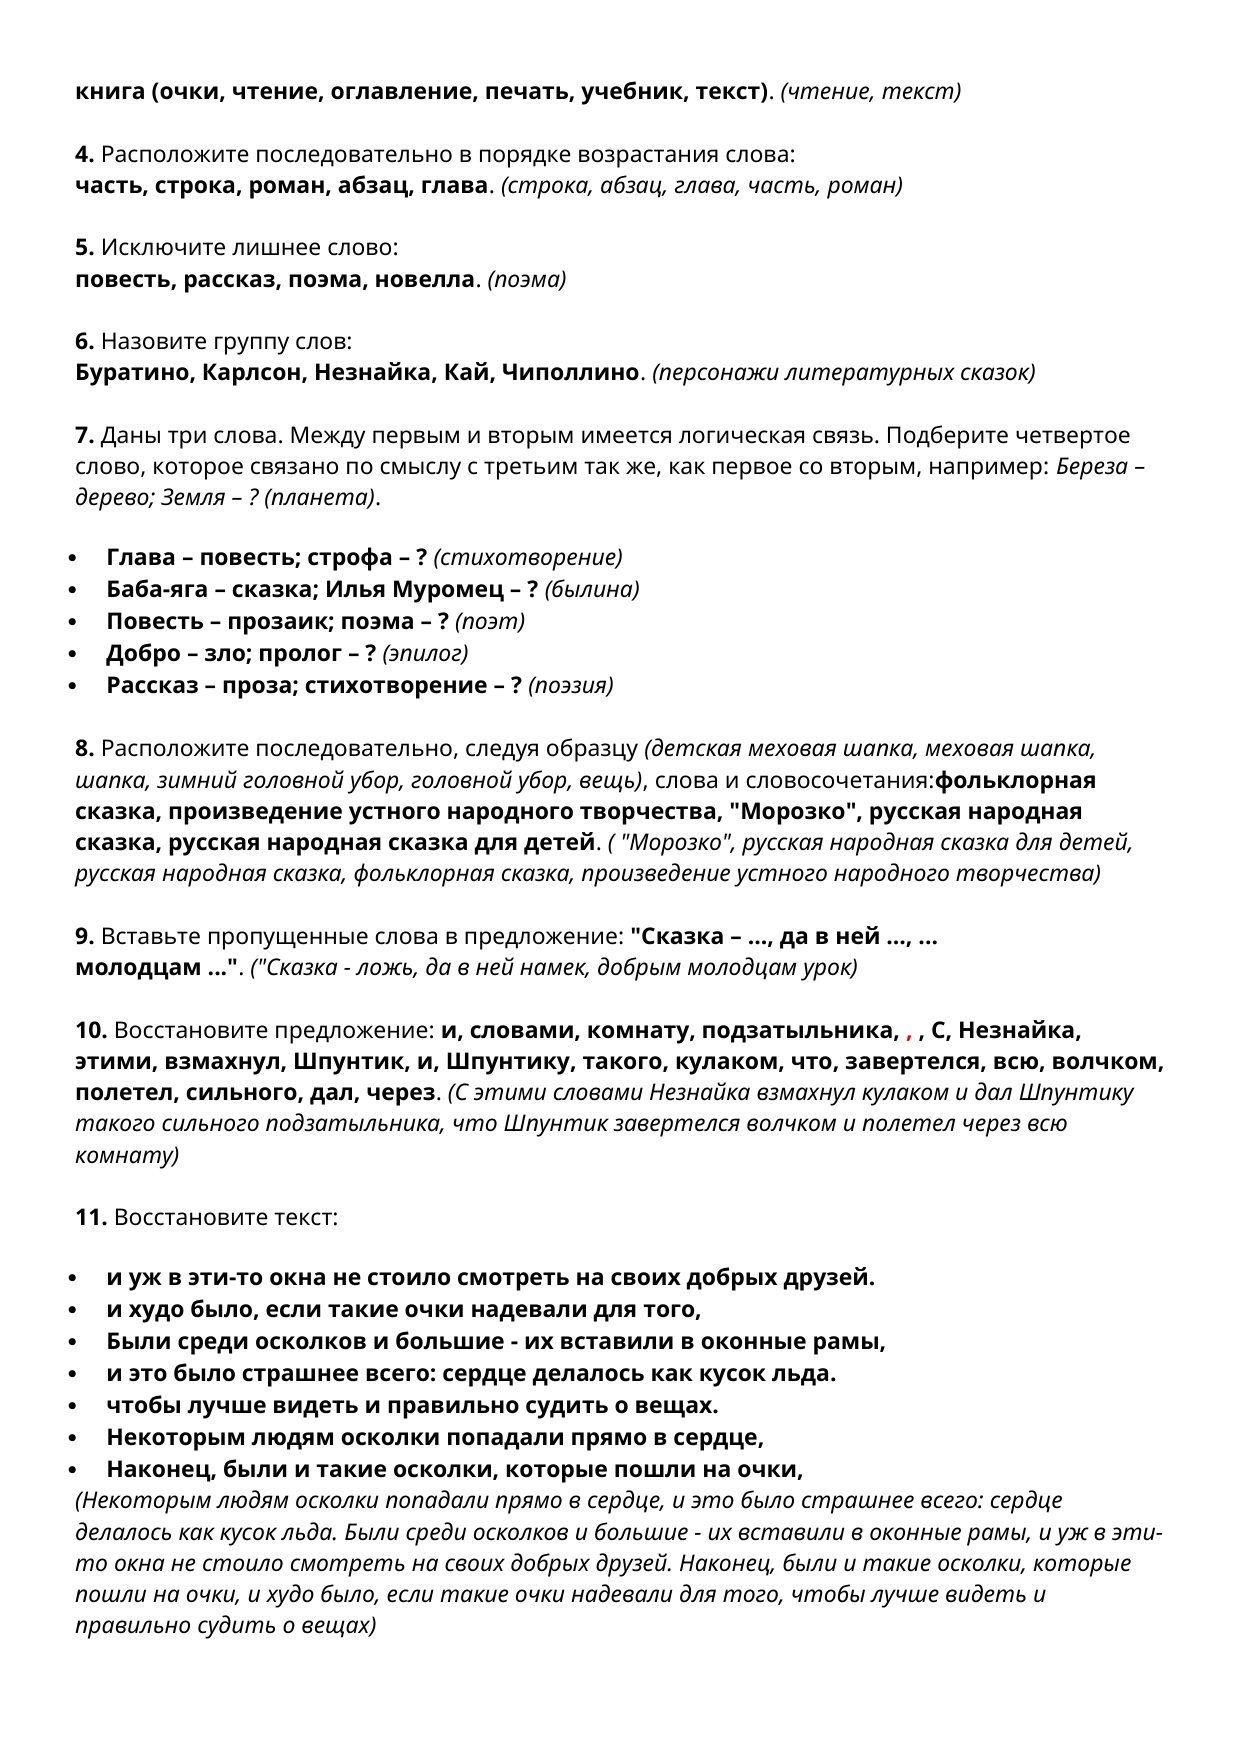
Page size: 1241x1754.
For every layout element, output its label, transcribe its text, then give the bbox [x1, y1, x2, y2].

list Глава – повесть; строфа – ? (стихотворение) [69, 541, 1134, 572]
list чтобы лучше видеть и правильно судить о вещах. [69, 1388, 1134, 1420]
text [75, 1484, 1165, 1672]
list Добро – зло; пролог – ? (эпилог) [69, 636, 1134, 668]
list и уж в эти-то окна не стоило смотреть на своих добрых друзей. [69, 1260, 1134, 1292]
list и это было страшнее всего: сердце делалось как кусок льда. [69, 1356, 1134, 1388]
list Некоторым людям осколки попадали прямо в сердце, [69, 1420, 1134, 1452]
text 8. Расположите последовательно, следуя образцу (детская меховая шапка, меховая шапка, шапка, зимний головной убор, головной убор, вещь), слова и словосочетания:фольклорная сказка, произведение устного народного творчества, "Морозко", русская народная сказка, русская народная сказка для детей. ( "Морозко", русская народная сказка для детей, русская народная сказка, фольклорная сказка, произведение устного народного творчества) 9. Вставьте пропущенные слова в предложение: "Сказка – ..., да в ней ..., ... молодцам ...". ("Сказка - ложь, да в ней намек, добрым молодцам урок) 10. Восстановите предложение: и, словами, комнату, подзатыльника, , , С, Незнайка, этими, взмахнул, Шпунтик, и, Шпунтику, такого, кулаком, что, завертелся, всю, волчком, полетел, сильного, дал, через. (С этими словами Незнайка взмахнул кулаком и дал Шпунтику такого сильного подзатыльника, что Шпунтик завертелся волчком и полетел через всю комнату) 11. Восстановите текст: [75, 732, 1165, 1045]
list Наконец, были и такие осколки, которые пошли на очки, [69, 1452, 1134, 1484]
text 8. Расположите последовательно, следуя образцу (детская меховая шапка, меховая шапка, шапка, зимний головной убор, головной убор, вещь), слова и словосочетания:фольклорная сказка, произведение устного народного творчества, "Морозко", русская народная сказка, русская народная сказка для детей. ( "Морозко", русская народная сказка для детей, русская народная сказка, фольклорная сказка, произведение устного народного творчества) 9. Вставьте пропущенные слова в предложение: "Сказка – ..., да в ней ..., ... молодцам ...". ("Сказка - ложь, да в ней намек, добрым молодцам урок) 10. Восстановите предложение: и, словами, комнату, подзатыльника, , , С, Незнайка, этими, взмахнул, Шпунтик, и, Шпунтику, такого, кулаком, что, завертелся, всю, волчком, полетел, сильного, дал, через. (С этими словами Незнайка взмахнул кулаком и дал Шпунтику такого сильного подзатыльника, что Шпунтик завертелся волчком и полетел через всю комнату) 11. Восстановите текст: [75, 1076, 1165, 1260]
list Были среди осколков и большие - их вставили в оконные рамы, [69, 1324, 1134, 1356]
list Баба-яга – сказка; Илья Муромец – ? (былина) [69, 572, 1134, 604]
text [75, 75, 1165, 541]
list Рассказ – проза; стихотворение – ? (поэзия) [69, 668, 1134, 700]
list и худо было, если такие очки надевали для того, [69, 1292, 1134, 1324]
list Повесть – прозаик; поэма – ? (поэт) [69, 604, 1134, 636]
